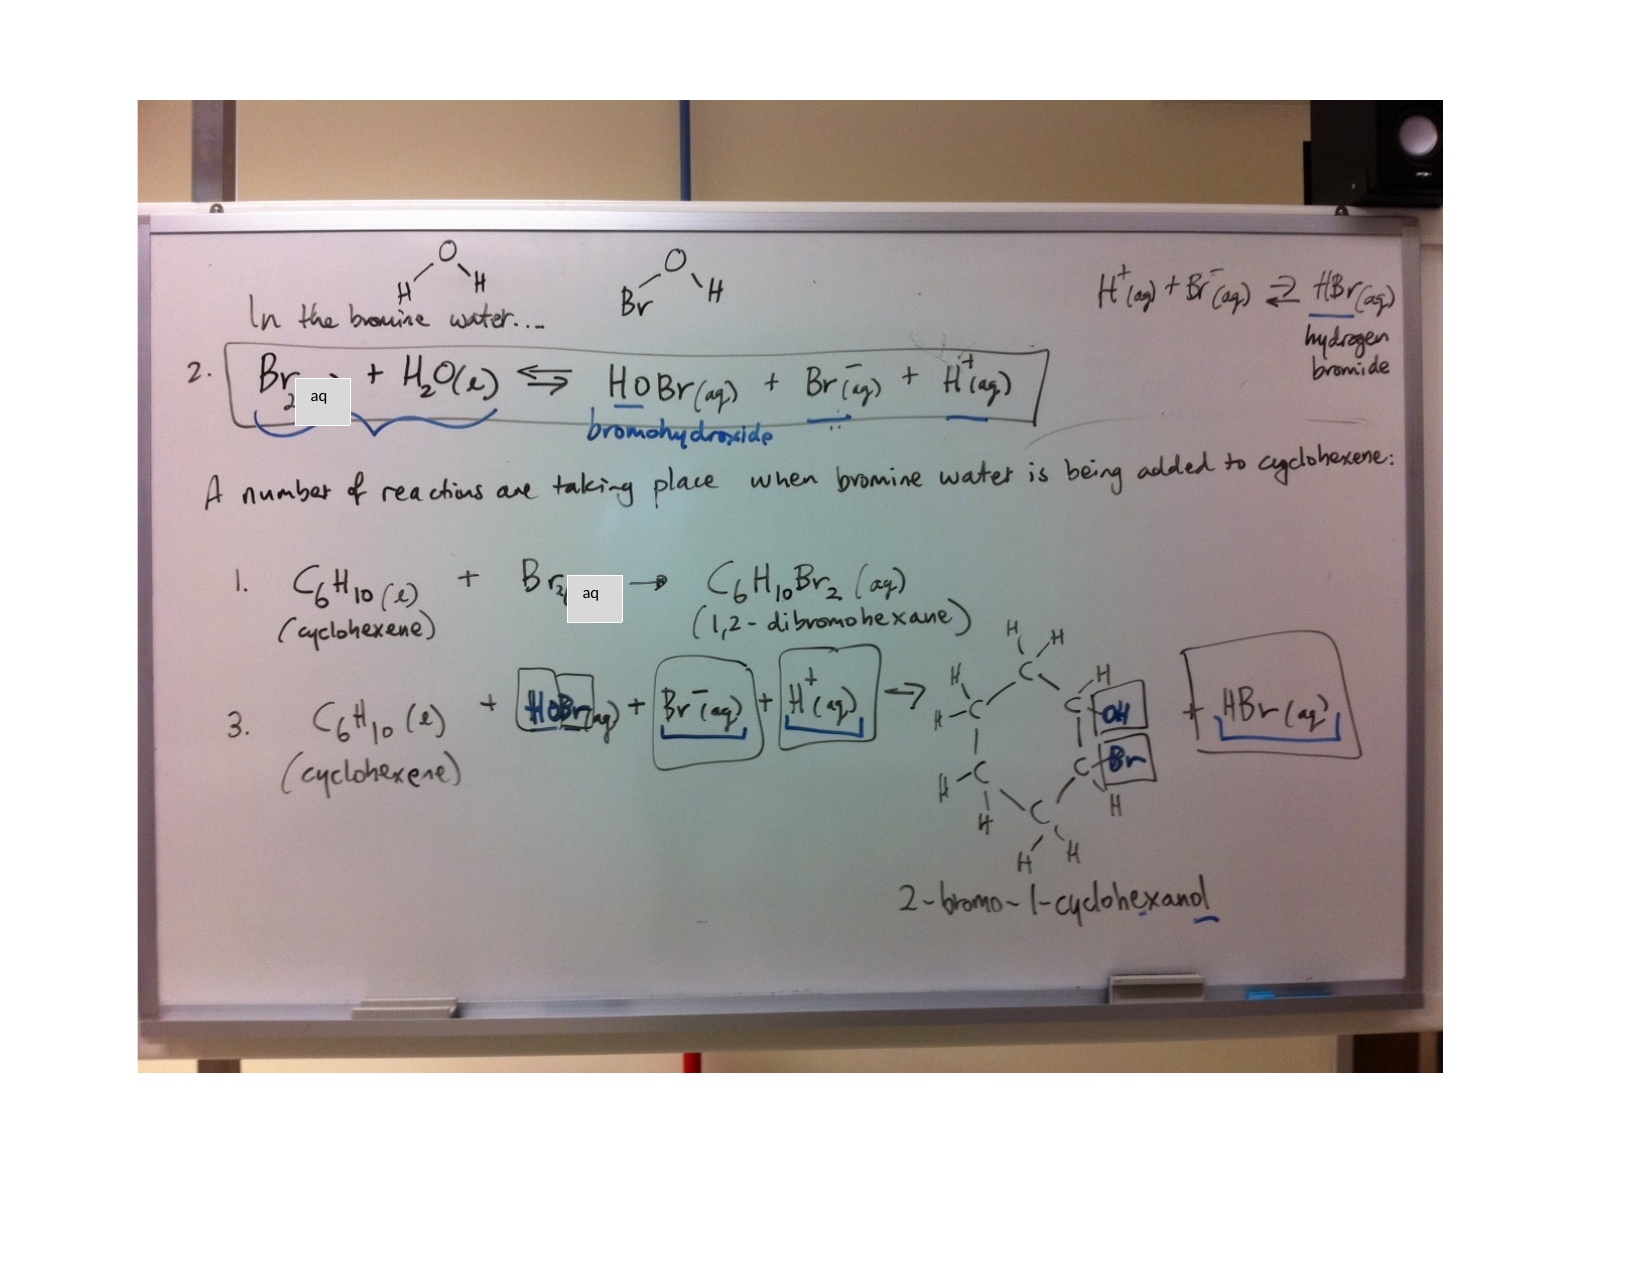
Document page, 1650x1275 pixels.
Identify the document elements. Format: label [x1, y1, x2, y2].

picture [137, 100, 1443, 1072]
